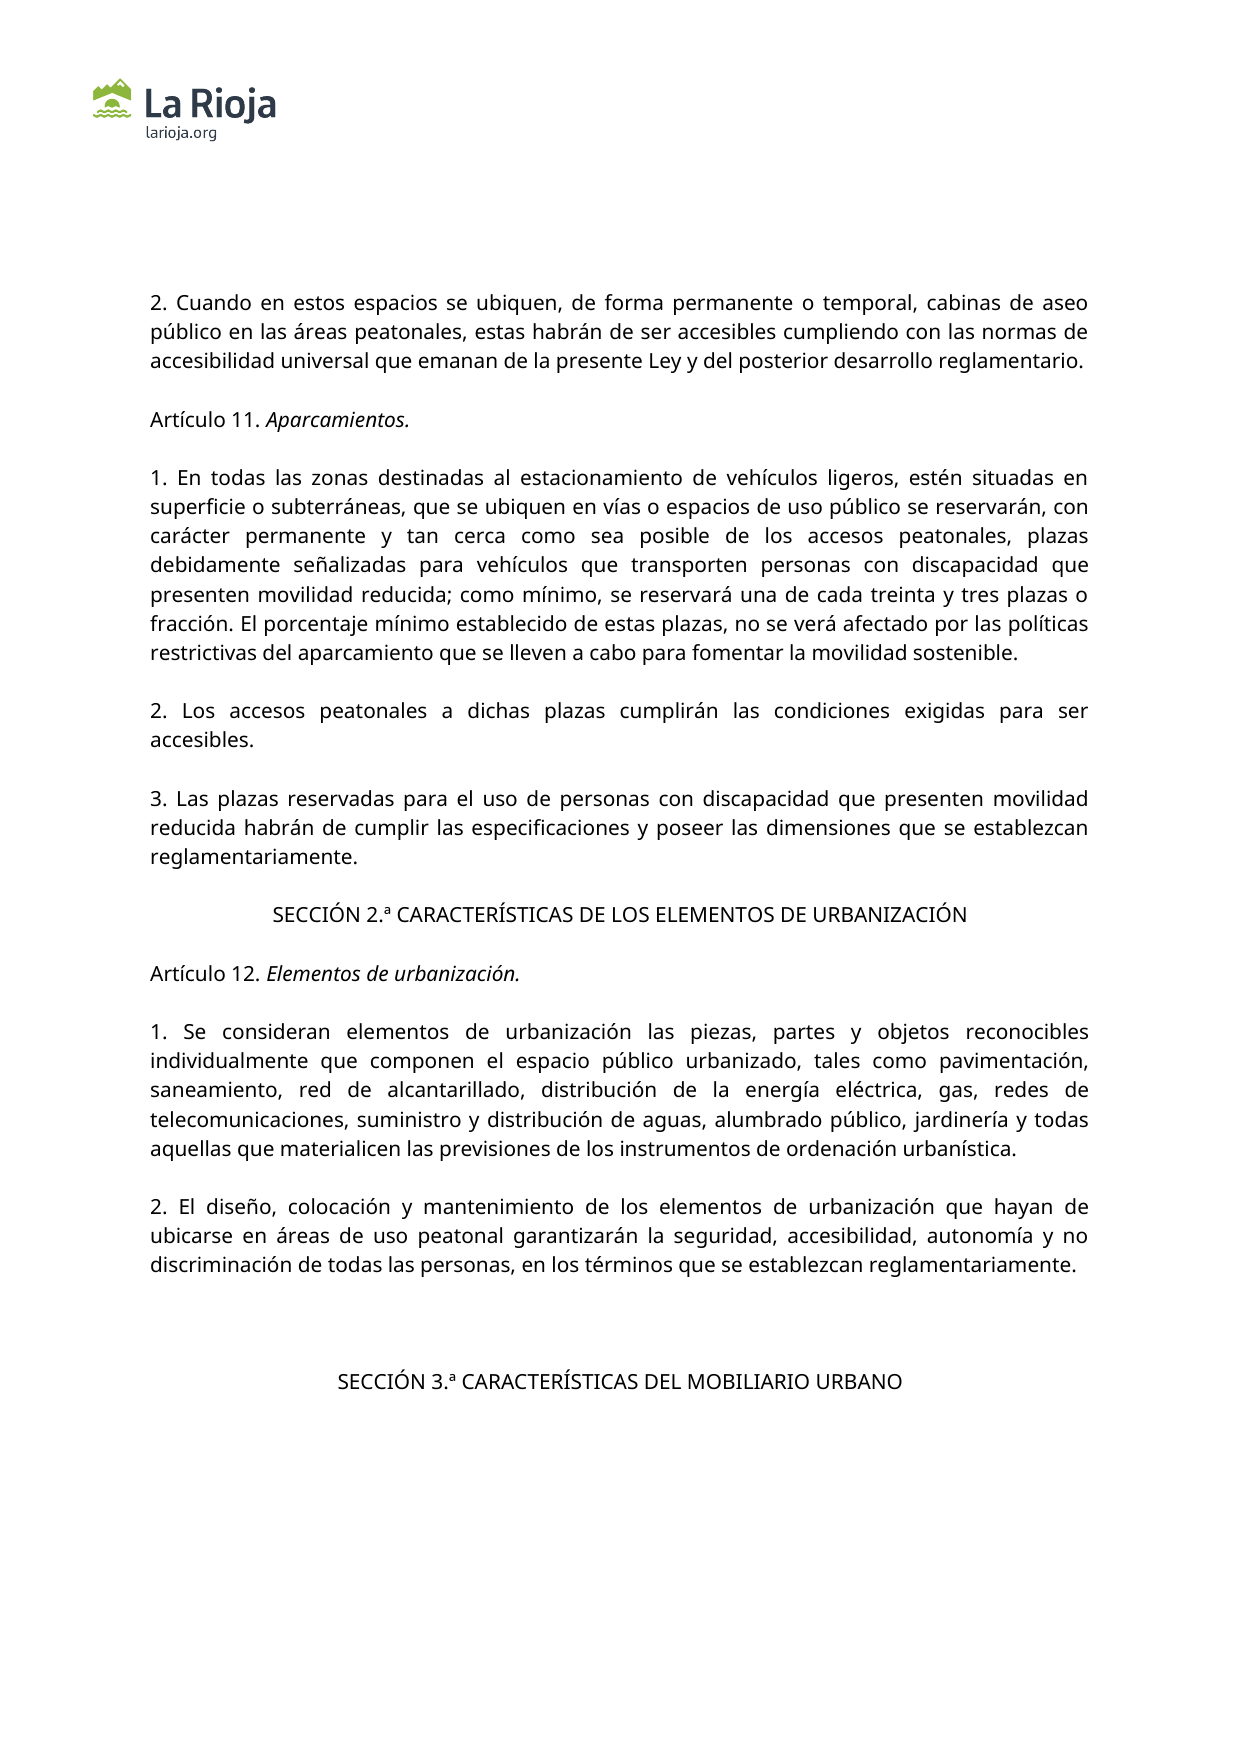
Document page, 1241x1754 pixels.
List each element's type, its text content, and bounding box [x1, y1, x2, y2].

text 1. En todas las zonas destinadas al estacionamiento de vehículos ligeros, estén situadas en superficie o subterráneas, que se ubiquen en vías o espacios de uso público se reservarán, con carácter permanente y tan cerca como sea posible de los accesos peatonales, plazas debidamente señalizadas para vehículos que transporten personas con discapacidad que presenten movilidad reducida; como mínimo, se reservará una de cada treinta y tres plazas o fracción. El porcentaje mínimo establecido de estas plazas, no se verá afectado por las políticas restrictivas del aparcamiento que se lleven a cabo para fomentar la movilidad sostenible. [150, 462, 1090, 666]
text SECCIÓN 3.ª CARACTERÍSTICAS DEL MOBILIARIO URBANO [150, 1366, 1090, 1395]
text Artículo 11. Aparcamientos. [150, 404, 1090, 433]
text 2. El diseño, colocación y mantenimiento de los elementos de urbanización que hayan de ubicarse en áreas de uso peatonal garantizarán la seguridad, accesibilidad, autonomía y no discriminación de todas las personas, en los términos que se establezcan reglamentariamente. [150, 1191, 1090, 1279]
text 3. Las plazas reservadas para el uso de personas con discapacidad que presenten movilidad reducida habrán de cumplir las especificaciones y poseer las dimensiones que se establezcan reglamentariamente. [150, 783, 1090, 870]
picture [0, 0, 1241, 237]
text SECCIÓN 2.ª CARACTERÍSTICAS DE LOS ELEMENTOS DE URBANIZACIÓN [150, 899, 1090, 929]
text 1. Se consideran elementos de urbanización las piezas, partes y objetos reconocibles individualmente que componen el espacio público urbanizado, tales como pavimentación, saneamiento, red de alcantarillado, distribución de la energía eléctrica, gas, redes de telecomunicaciones, suministro y distribución de aguas, alumbrado público, jardinería y todas aquellas que materialicen las previsiones de los instrumentos de ordenación urbanística. [150, 1016, 1090, 1162]
text 2. Los accesos peatonales a dichas plazas cumplirán las condiciones exigidas para ser accesibles. [150, 695, 1090, 754]
text Artículo 12. Elementos de urbanización. [150, 958, 1090, 987]
text 2. Cuando en estos espacios se ubiquen, de forma permanente o temporal, cabinas de aseo público en las áreas peatonales, estas habrán de ser accesibles cumpliendo con las normas de accesibilidad universal que emanan de la presente Ley y del posterior desarrollo reglamentario. [150, 287, 1090, 374]
